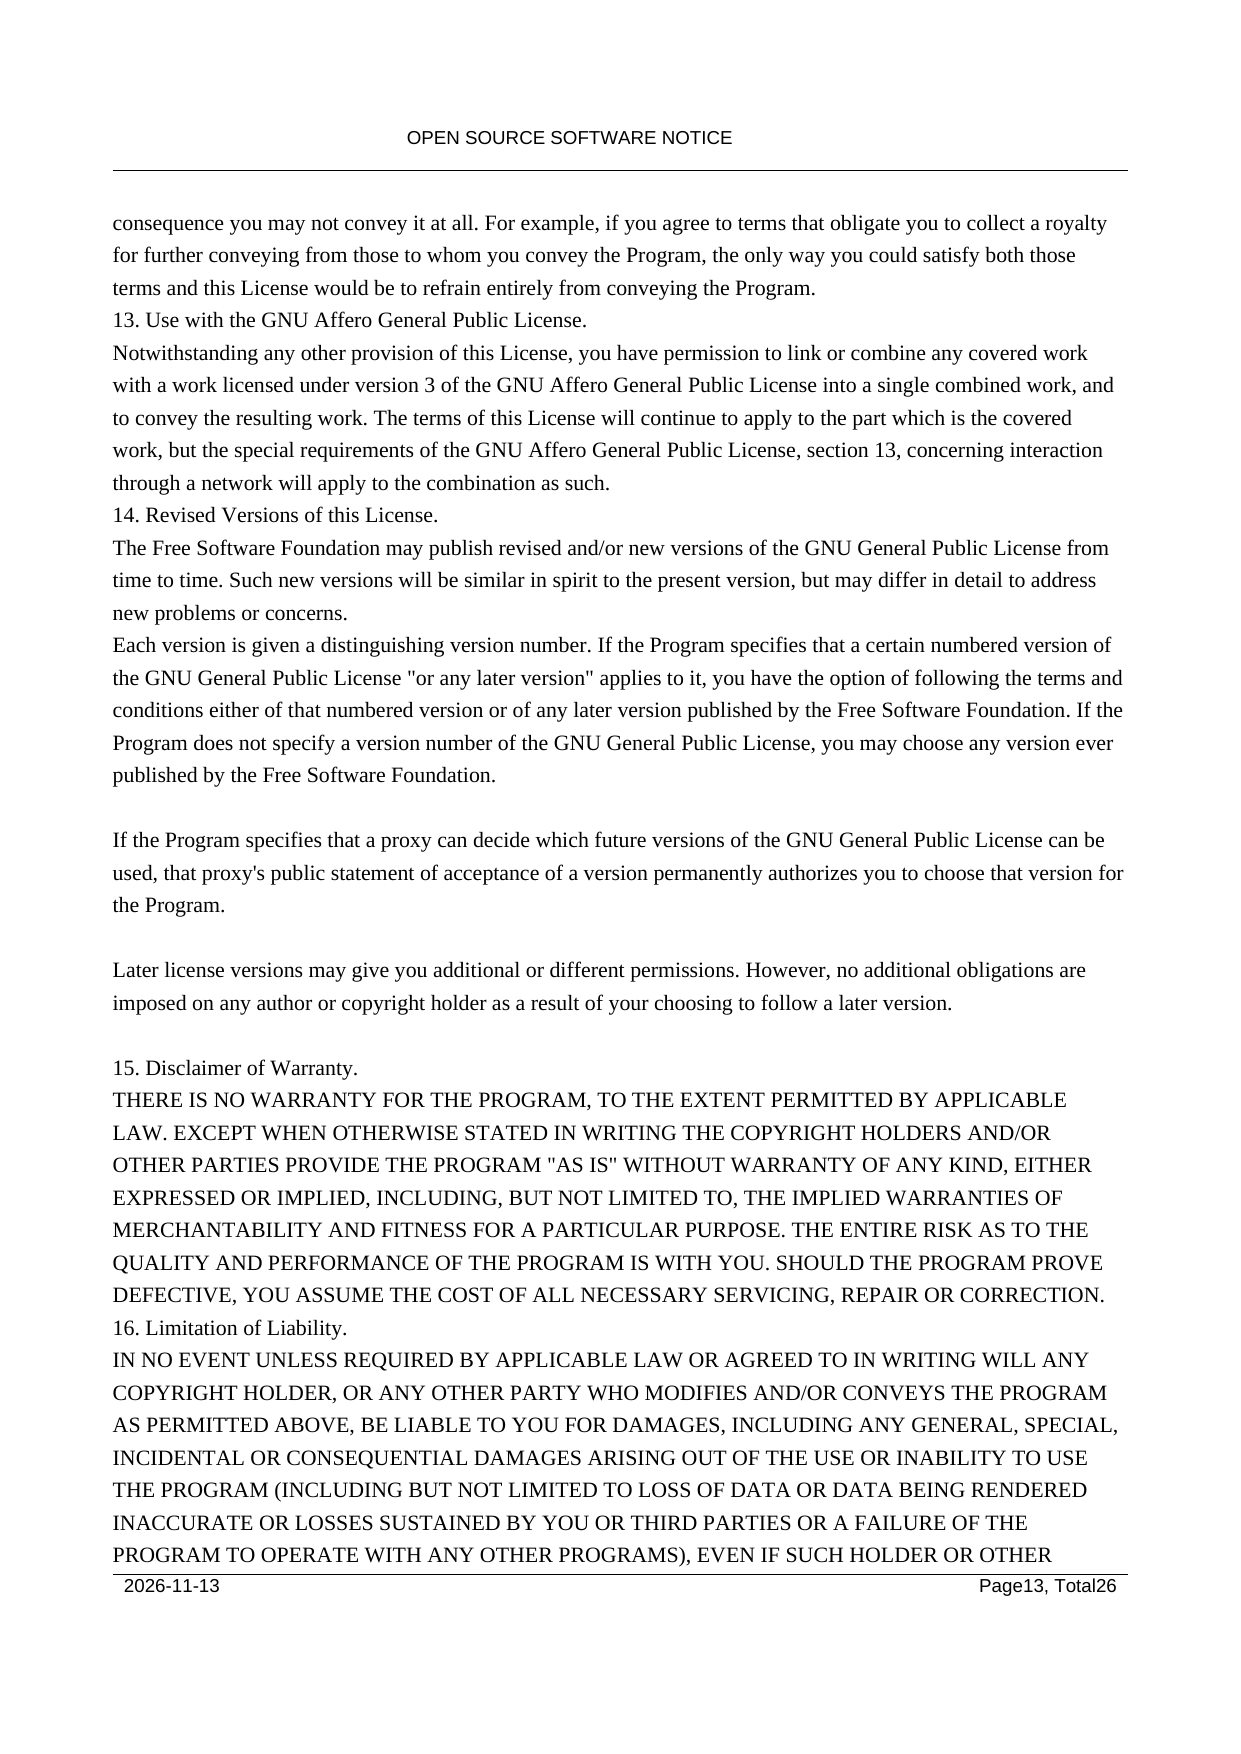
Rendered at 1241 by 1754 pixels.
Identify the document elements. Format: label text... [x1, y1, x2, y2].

text The Free Software Foundation may publish revised and/or new versions of the GNU General Public License from time to time. Such new versions will be similar in spirit to the present version, but may differ in detail to address new problems or concerns. [112, 531, 1128, 629]
text THERE IS NO WARRANTY FOR THE PROGRAM, TO THE EXTENT PERMITTED BY APPLICABLE LAW. EXCEPT WHEN OTHERWISE STATED IN WRITING THE COPYRIGHT HOLDERS AND/OR OTHER PARTIES PROVIDE THE PROGRAM "AS IS" WITHOUT WARRANTY OF ANY KIND, EITHER EXPRESSED OR IMPLIED, INCLUDING, BUT NOT LIMITED TO, THE IMPLIED WARRANTIES OF MERCHANTABILITY AND FITNESS FOR A PARTICULAR PURPOSE. THE ENTIRE RISK AS TO THE QUALITY AND PERFORMANCE OF THE PROGRAM IS WITH YOU. SHOULD THE PROGRAM PROVE DEFECTIVE, YOU ASSUME THE COST OF ALL NECESSARY SERVICING, REPAIR OR CORRECTION. [112, 1084, 1128, 1311]
text Each version is given a distinguishing version number. If the Program specifies that a certain numbered version of the GNU General Public License "or any later version" applies to it, you have the option of following the terms and conditions either of that numbered version or of any later version published by the Free Software Foundation. If the Program does not specify a version number of the GNU General Public License, you may choose any version ever published by the Free Software Foundation. [112, 629, 1128, 791]
text Later license versions may give you additional or different permissions. However, no additional obligations are imposed on any author or copyright holder as a result of your choosing to follow a later version. [112, 954, 1128, 1019]
text 13. Use with the GNU Affero General Public License. [112, 304, 1128, 336]
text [112, 1344, 1128, 1571]
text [112, 206, 1128, 304]
text If the Program specifies that a proxy can decide which future versions of the GNU General Public License can be used, that proxy's public statement of acceptance of a version permanently authorizes you to choose that version for the Program. [112, 824, 1128, 921]
text 14. Revised Versions of this License. [112, 499, 1128, 531]
text 15. Disclaimer of Warranty. [112, 1051, 1128, 1084]
text Notwithstanding any other provision of this License, you have permission to link or combine any covered work with a work licensed under version 3 of the GNU Affero General Public License into a single combined work, and to convey the resulting work. The terms of this License will continue to apply to the part which is the covered work, but the special requirements of the GNU Affero General Public License, section 13, concerning interaction through a network will apply to the combination as such. [112, 336, 1128, 499]
text 16. Limitation of Liability. [112, 1311, 1128, 1344]
